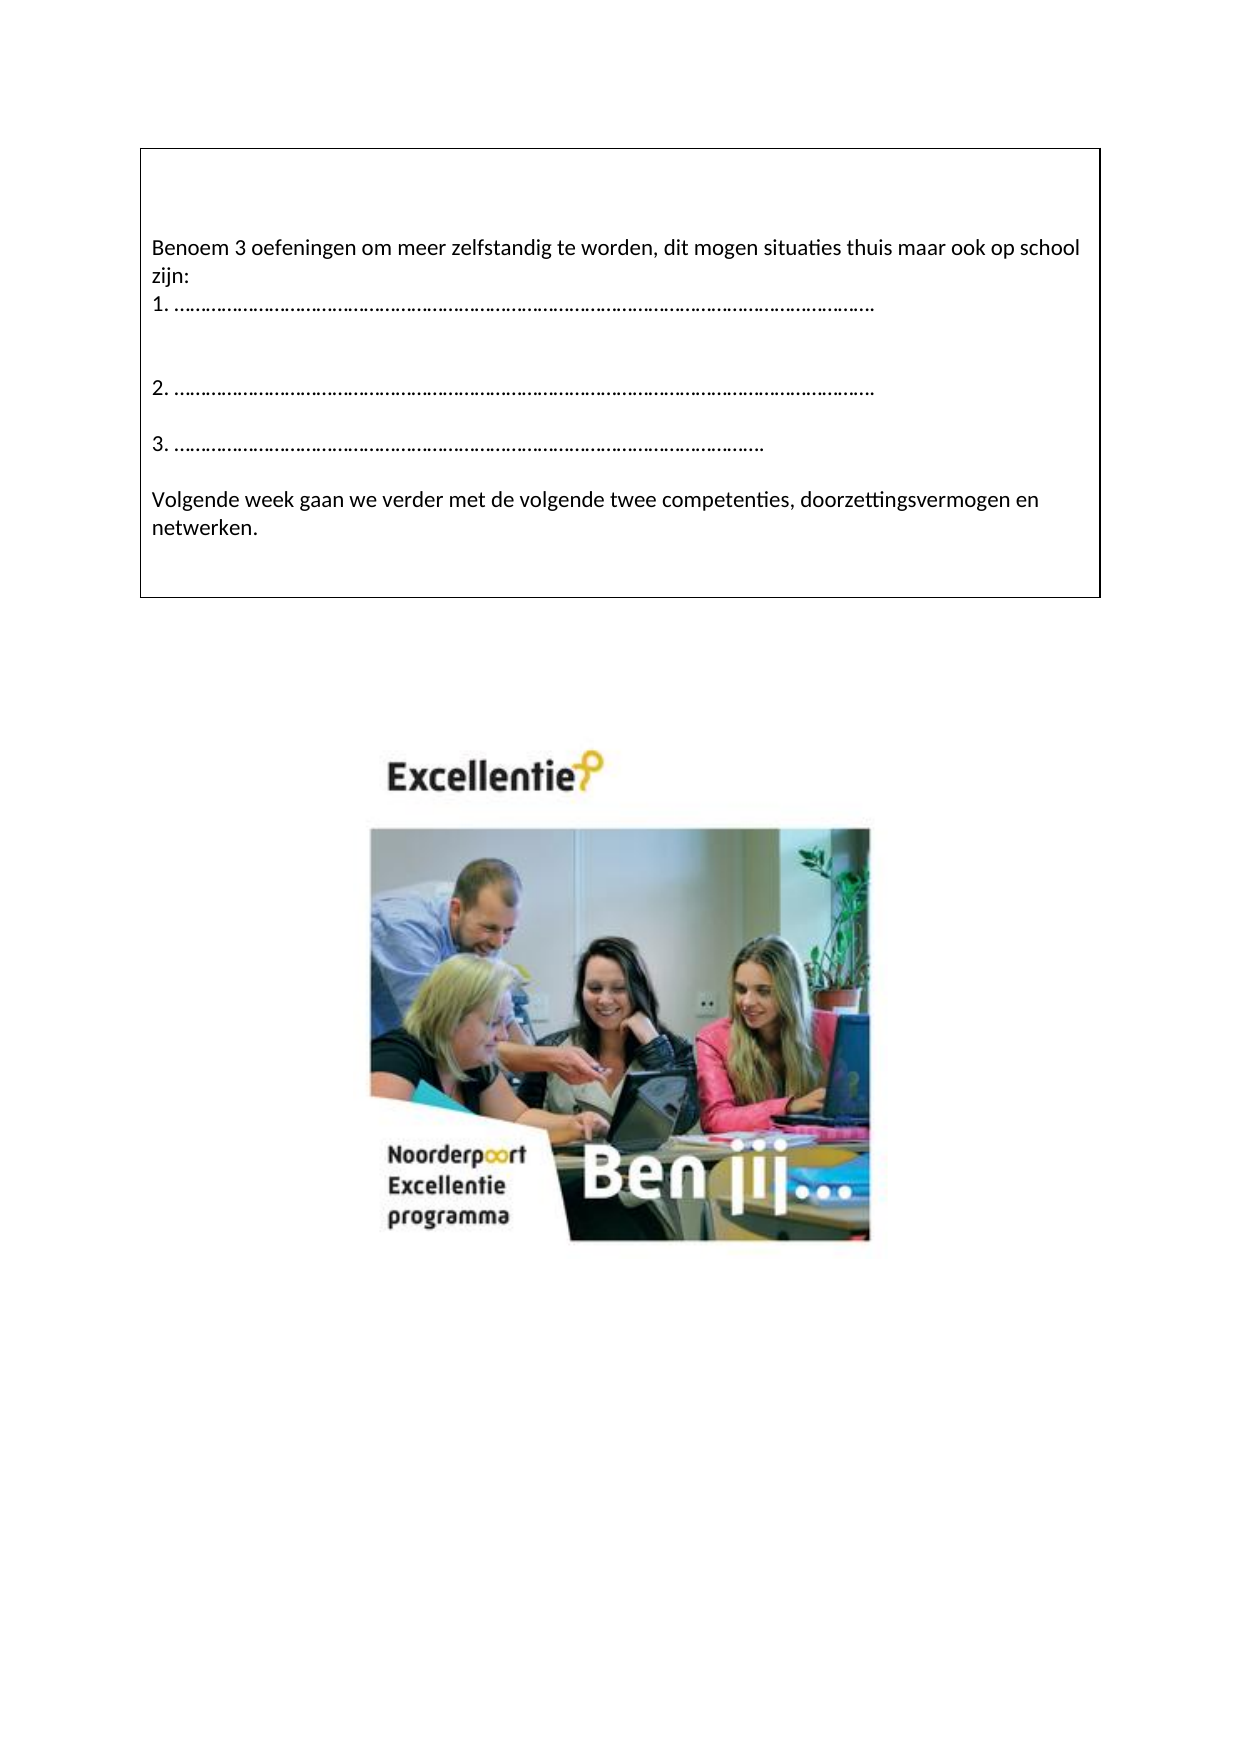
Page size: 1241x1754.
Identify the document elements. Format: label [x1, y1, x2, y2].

table_header [141, 149, 1099, 597]
picture [353, 724, 888, 1259]
